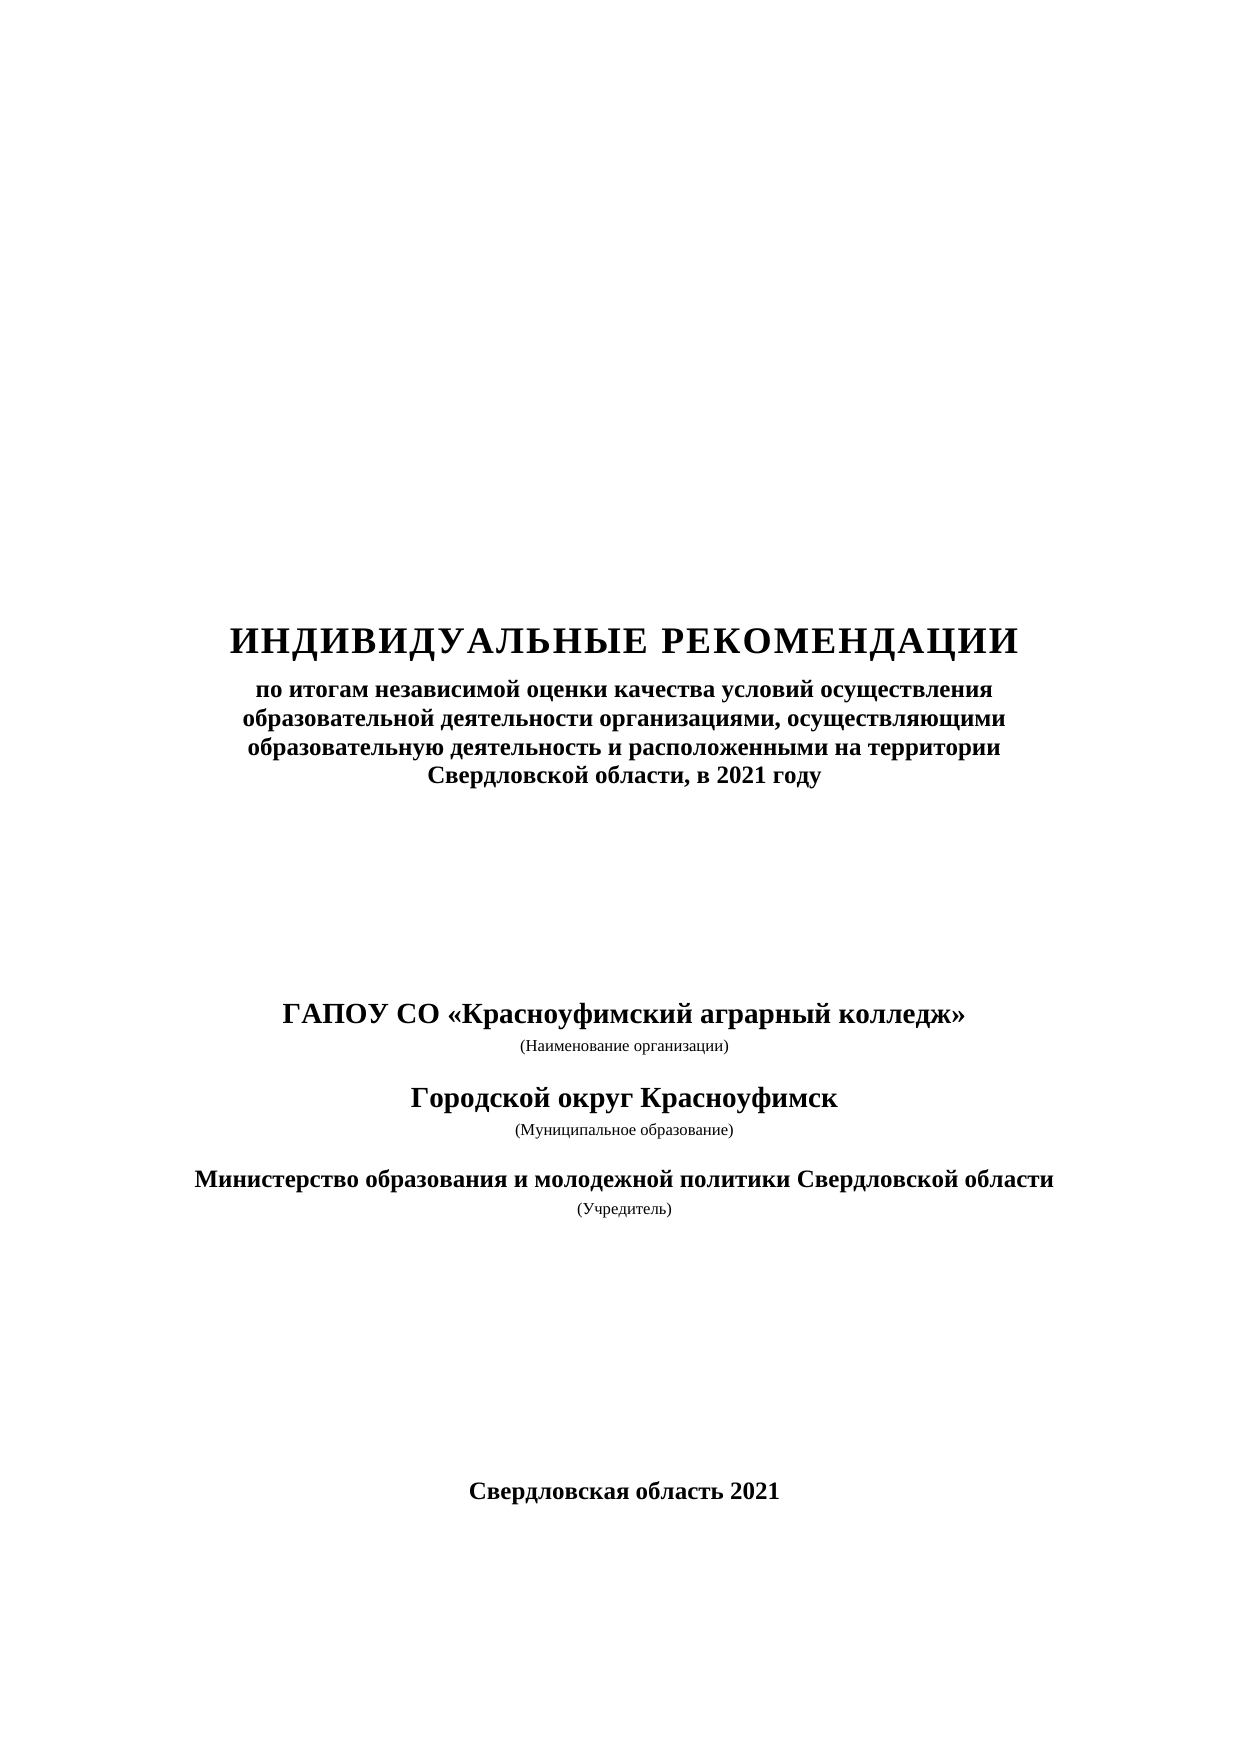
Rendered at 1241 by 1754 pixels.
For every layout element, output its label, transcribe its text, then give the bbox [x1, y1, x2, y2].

text Свердловская область 2021 [177, 1476, 1071, 1505]
text (Муниципальное образование) [177, 1120, 1071, 1139]
text ГАПОУ СО «Красноуфимский аграрный колледж» [177, 996, 1071, 1030]
text Министерство образования и молодежной политики Свердловской области [177, 1164, 1071, 1193]
text ИНДИВИДУАЛЬНЫЕ РЕКОМЕНДАЦИИ [177, 619, 1071, 662]
text (Наименование организации) [177, 1036, 1071, 1055]
text Городской округ Красноуфимск [177, 1080, 1071, 1114]
text (Учредитель) [177, 1199, 1071, 1218]
text по итогам независимой оценки качества условий осуществления образовательной деятельности организациями, осуществляющими образовательную деятельность и расположенными на территории Свердловской области, в 2021 году [177, 674, 1071, 789]
